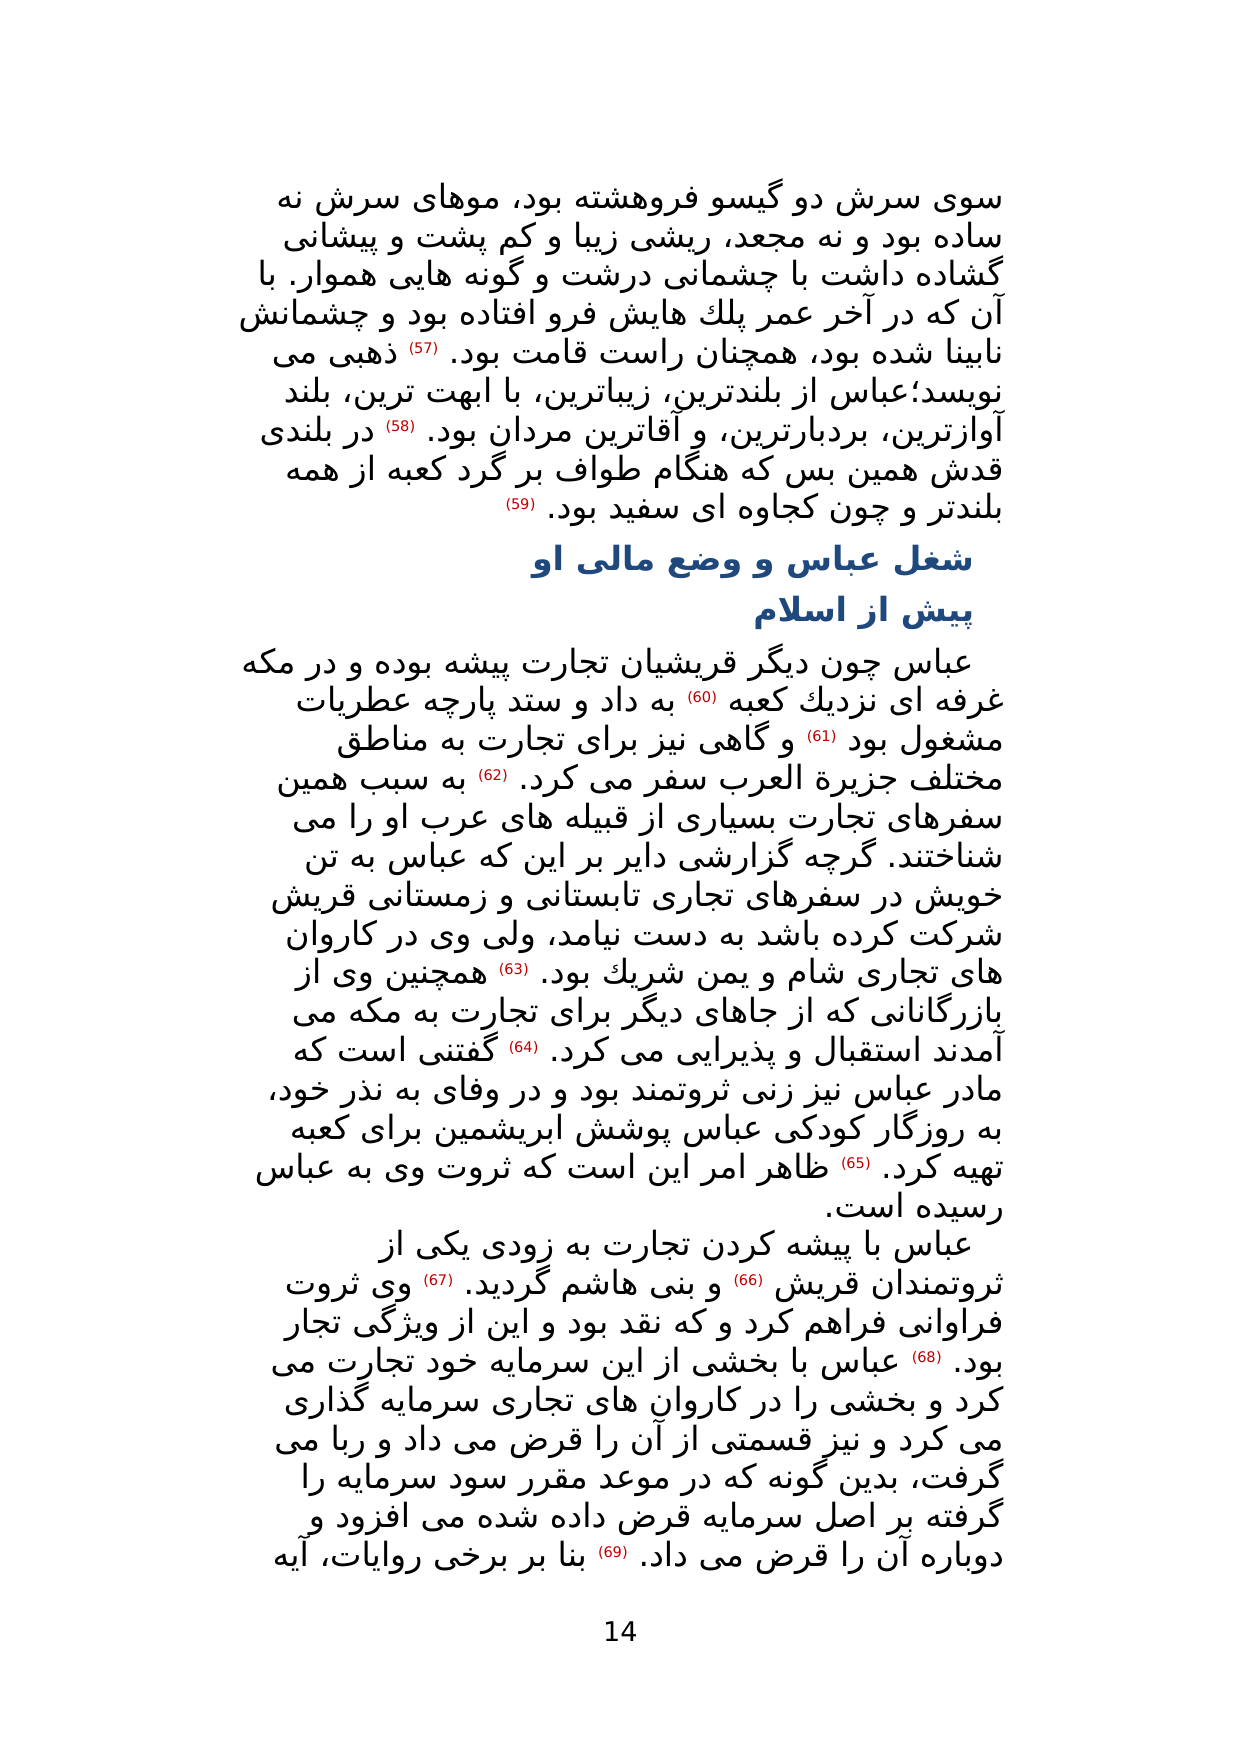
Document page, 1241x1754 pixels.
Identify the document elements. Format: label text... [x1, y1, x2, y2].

subtitle شغل عباس و وضع مالى او [236, 539, 1004, 578]
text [236, 177, 1004, 527]
text عباس چون ديگر قريشيان تجارت پيشه بوده و در مكه غرفه اى نزديك كعبه (60) به داد و ستد پارچه عطريات مشغول بود (61) و گاهى نيز براى تجارت به مناطق مختلف جزيرة العرب سفر مى كرد. (62) به سبب همين سفرهاى تجارت بسيارى از قبيله هاى عرب او را مى شناختند. گرچه گزارشى داير بر اين كه عباس به تن خويش در سفرهاى تجارى تابستانى و زمستانى قريش شركت كرده باشد به دست نيامد، ولى وى در كاروان هاى تجارى شام و يمن شريك بود. (63) همچنين وى از بازرگانانى كه از جاهاى ديگر براى تجارت به مكه مى آمدند استقبال و پذيرايى مى كرد. (64) گفتنى است كه مادر عباس نيز زنى ثروتمند بود و در وفاى به نذر خود، به روزگار كودكى عباس پوشش ابريشمين براى كعبه تهيه كرد. (65) ظاهر امر اين است كه ثروت وى به عباس رسيده است. [236, 642, 1004, 1225]
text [236, 1225, 1004, 1574]
subtitle پيش از اسلام [236, 591, 1004, 629]
